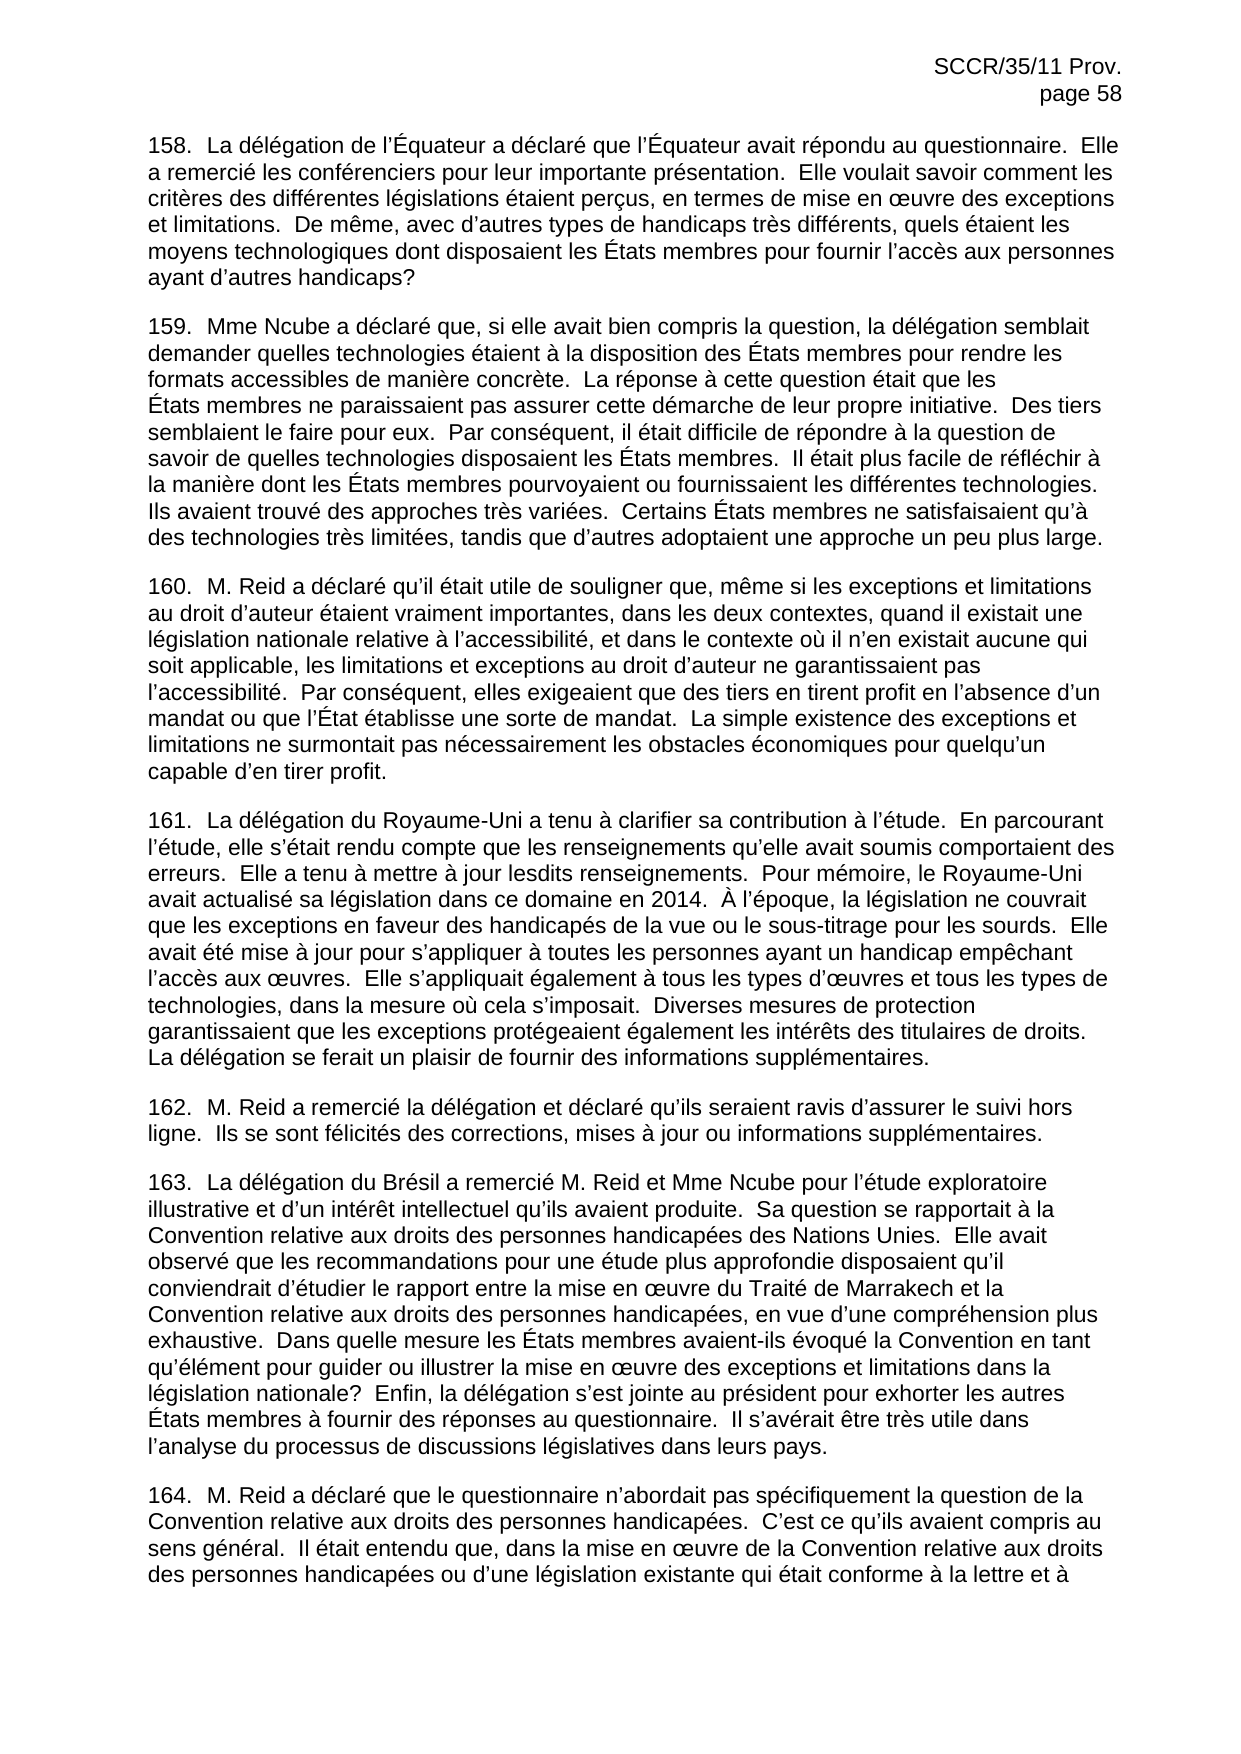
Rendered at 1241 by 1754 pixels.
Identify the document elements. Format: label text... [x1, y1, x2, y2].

text Mme Ncube a déclaré que, si elle avait bien compris la question, la délégation semblait demander quelles technologies étaient à la disposition des États membres pour rendre les formats accessibles de manière concrète. La réponse à cette question était que les États membres ne paraissaient pas assurer cette démarche de leur propre initiative. Des tiers semblaient le faire pour eux. Par conséquent, il était difficile de répondre à la question de savoir de quelles technologies disposaient les États membres. Il était plus facile de réfléchir à la manière dont les États membres pourvoyaient ou fournissaient les différentes technologies. Ils avaient trouvé des approches très variées. Certains États membres ne satisfaisaient qu’à des technologies très limitées, tandis que d’autres adoptaient une approche un peu plus large. [148, 313, 1122, 550]
text La délégation du Royaume-Uni a tenu à clarifier sa contribution à l’étude. En parcourant l’étude, elle s’était rendu compte que les renseignements qu’elle avait soumis comportaient des erreurs. Elle a tenu à mettre à jour lesdits renseignements. Pour mémoire, le Royaume-Uni avait actualisé sa législation dans ce domaine en 2014. À l’époque, la législation ne couvrait que les exceptions en faveur des handicapés de la vue ou le sous-titrage pour les sourds. Elle avait été mise à jour pour s’appliquer à toutes les personnes ayant un handicap empêchant l’accès aux œuvres. Elle s’appliquait également à tous les types d’œuvres et tous les types de technologies, dans la mesure où cela s’imposait. Diverses mesures de protection garantissaient que les exceptions protégeaient également les intérêts des titulaires de droits. La délégation se ferait un plaisir de fournir des informations supplémentaires. [148, 807, 1122, 1071]
text M. Reid a déclaré qu’il était utile de souligner que, même si les exceptions et limitations au droit d’auteur étaient vraiment importantes, dans les deux contextes, quand il existait une législation nationale relative à l’accessibilité, et dans le contexte où il n’en existait aucune qui soit applicable, les limitations et exceptions au droit d’auteur ne garantissaient pas l’accessibilité. Par conséquent, elles exigeaient que des tiers en tirent profit en l’absence d’un mandat ou que l’État établisse une sorte de mandat. La simple existence des exceptions et limitations ne surmontait pas nécessairement les obstacles économiques pour quelqu’un capable d’en tirer profit. [148, 573, 1122, 784]
text M. Reid a remercié la délégation et déclaré qu’ils seraient ravis d’assurer le suivi hors ligne. Ils se sont félicités des corrections, mises à jour ou informations supplémentaires. [148, 1093, 1122, 1146]
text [148, 1482, 1122, 1587]
text La délégation de l’Équateur a déclaré que l’Équateur avait répondu au questionnaire. Elle a remercié les conférenciers pour leur importante présentation. Elle voulait savoir comment les critères des différentes législations étaient perçus, en termes de mise en œuvre des exceptions et limitations. De même, avec d’autres types de handicaps très différents, quels étaient les moyens technologiques dont disposaient les États membres pour fournir l’accès aux personnes ayant d’autres handicaps? [148, 132, 1122, 290]
text La délégation du Brésil a remercié M. Reid et Mme Ncube pour l’étude exploratoire illustrative et d’un intérêt intellectuel qu’ils avaient produite. Sa question se rapportait à la Convention relative aux droits des personnes handicapées des Nations Unies. Elle avait observé que les recommandations pour une étude plus approfondie disposaient qu’il conviendrait d’étudier le rapport entre la mise en œuvre du Traité de Marrakech et la Convention relative aux droits des personnes handicapées, en vue d’une compréhension plus exhaustive. Dans quelle mesure les États membres avaient-ils évoqué la Convention en tant qu’élément pour guider ou illustrer la mise en œuvre des exceptions et limitations dans la législation nationale? Enfin, la délégation s’est jointe au président pour exhorter les autres États membres à fournir des réponses au questionnaire. Il s’avérait être très utile dans l’analyse du processus de discussions législatives dans leurs pays. [148, 1169, 1122, 1459]
